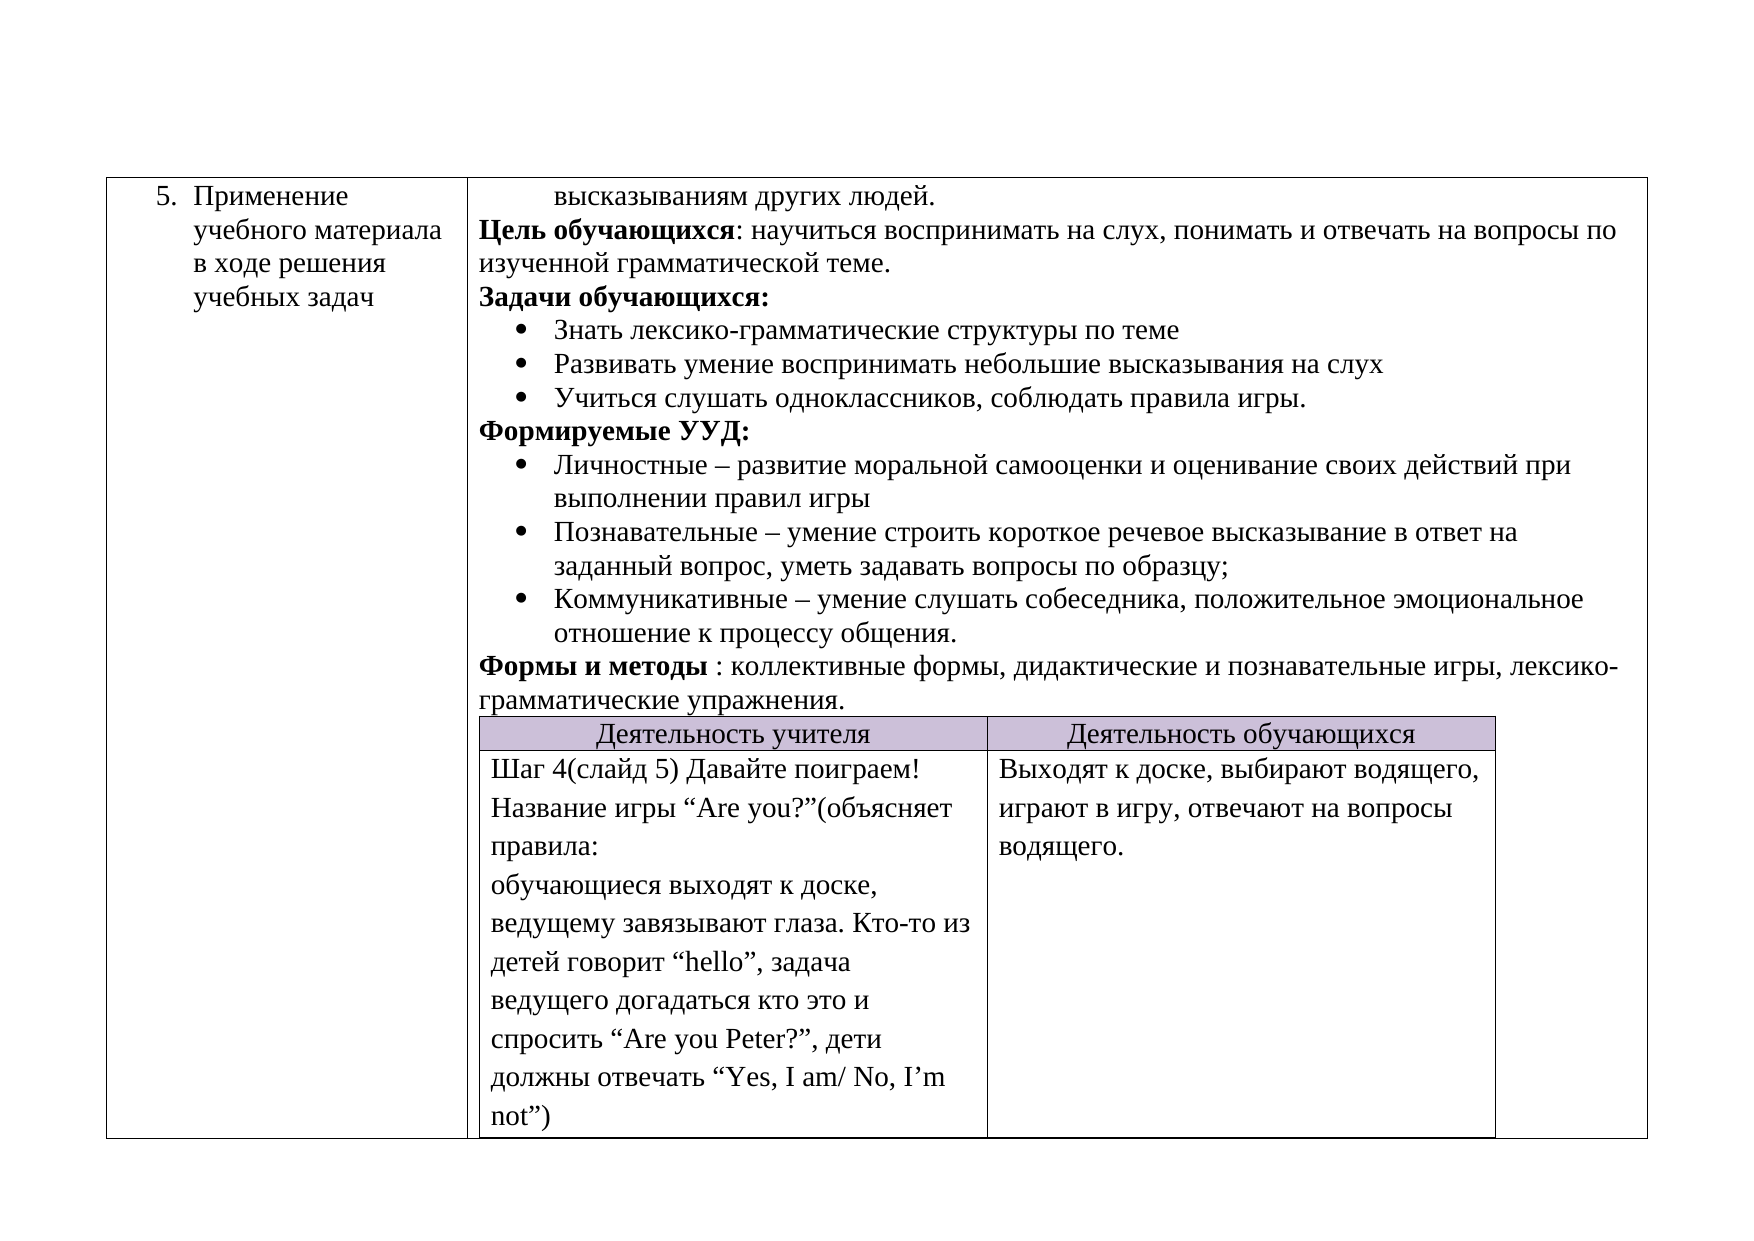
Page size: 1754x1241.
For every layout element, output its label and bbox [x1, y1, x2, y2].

table_cell [107, 178, 467, 1138]
table_cell [468, 178, 1647, 1138]
